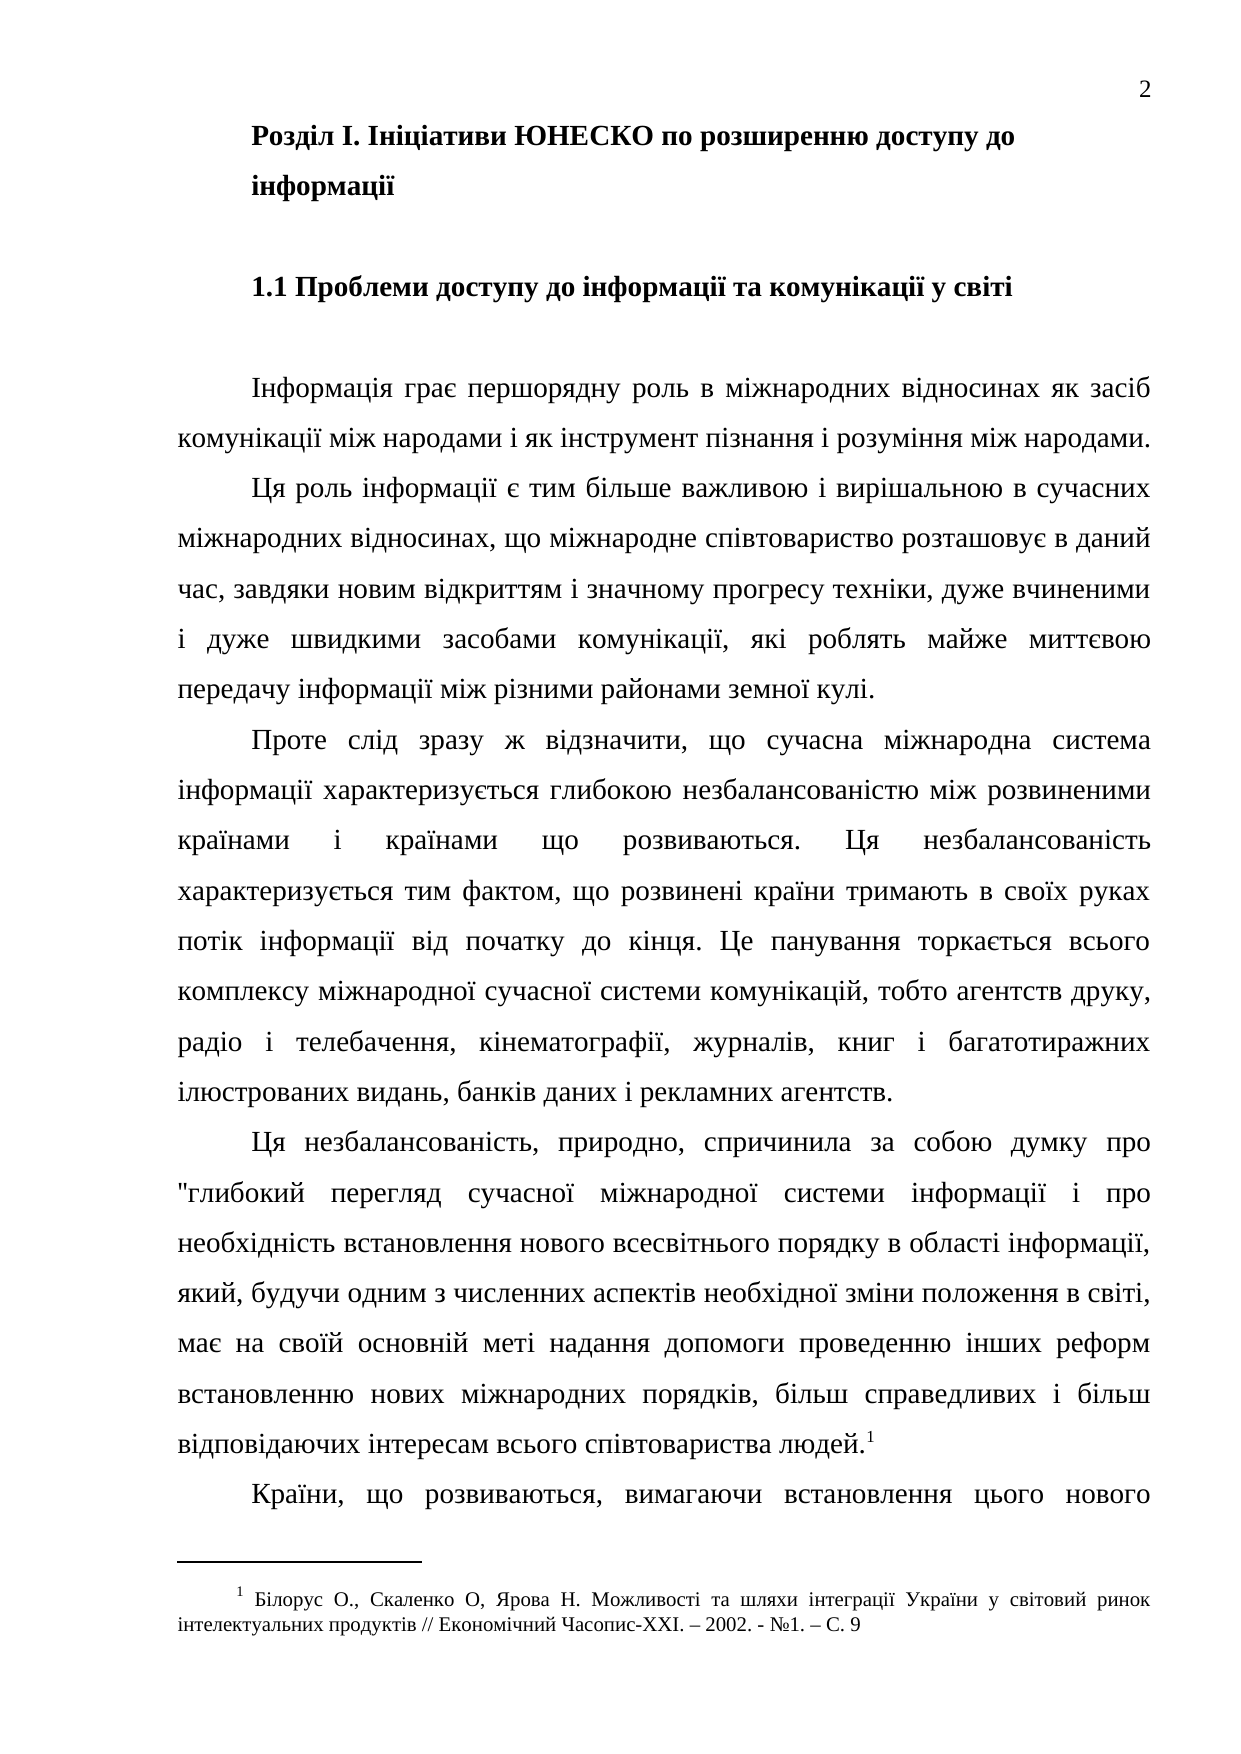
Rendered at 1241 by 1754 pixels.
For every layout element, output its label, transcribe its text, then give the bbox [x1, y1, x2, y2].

text Ця роль інформації є тим більше важливою і вирішальною в сучасних міжнародних відносинах, що міжнародне співтовариство розташовує в даний час, завдяки новим відкриттям і значному прогресу техніки, дуже вчиненими і дуже швидкими засобами комунікації, які роблять майже миттєвою передачу інформації між різними районами земної кулі. [177, 470, 1152, 705]
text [177, 1477, 1152, 1510]
text Інформація грає першорядну роль в міжнародних відносинах як засіб комунікації між народами і як інструмент пізнання і розуміння між народами. [177, 370, 1152, 453]
text Ця незбалансованість, природно, спричинила за собою думку про ''глибокий перегляд сучасної міжнародної системи інформації і про необхідність встановлення нового всесвітнього порядку в області інформації, який, будучи одним з численних аспектів необхідної зміни положення в світі, має на своїй основній меті надання допомоги проведенню інших реформ встановленню нових міжнародних порядків, більш справедливих і більш відповідаючих інтересам всього співтовариства людей. [177, 1124, 1152, 1460]
text Проте слід зразу ж відзначити, що сучасна міжнародна система інформації характеризується глибокою незбалансованістю між розвиненими країнами і країнами що розвиваються. Ця незбалансованість характеризується тим фактом, що розвинені країни тримають в своїх руках потік інформації від початку до кінця. Це панування торкається всього комплексу міжнародної сучасної системи комунікацій, тобто агентств друку, радіо і телебачення, кінематографії, журналів, книг і багатотиражних ілюстрованих видань, банків даних і рекламних агентств. [177, 722, 1152, 1108]
subtitle 1.1 Проблеми доступу до інформації та комунікації у світі [251, 269, 1152, 303]
subtitle Розділ І. Ініціативи ЮНЕСКО по розширенню доступу до інформації [251, 118, 1152, 202]
